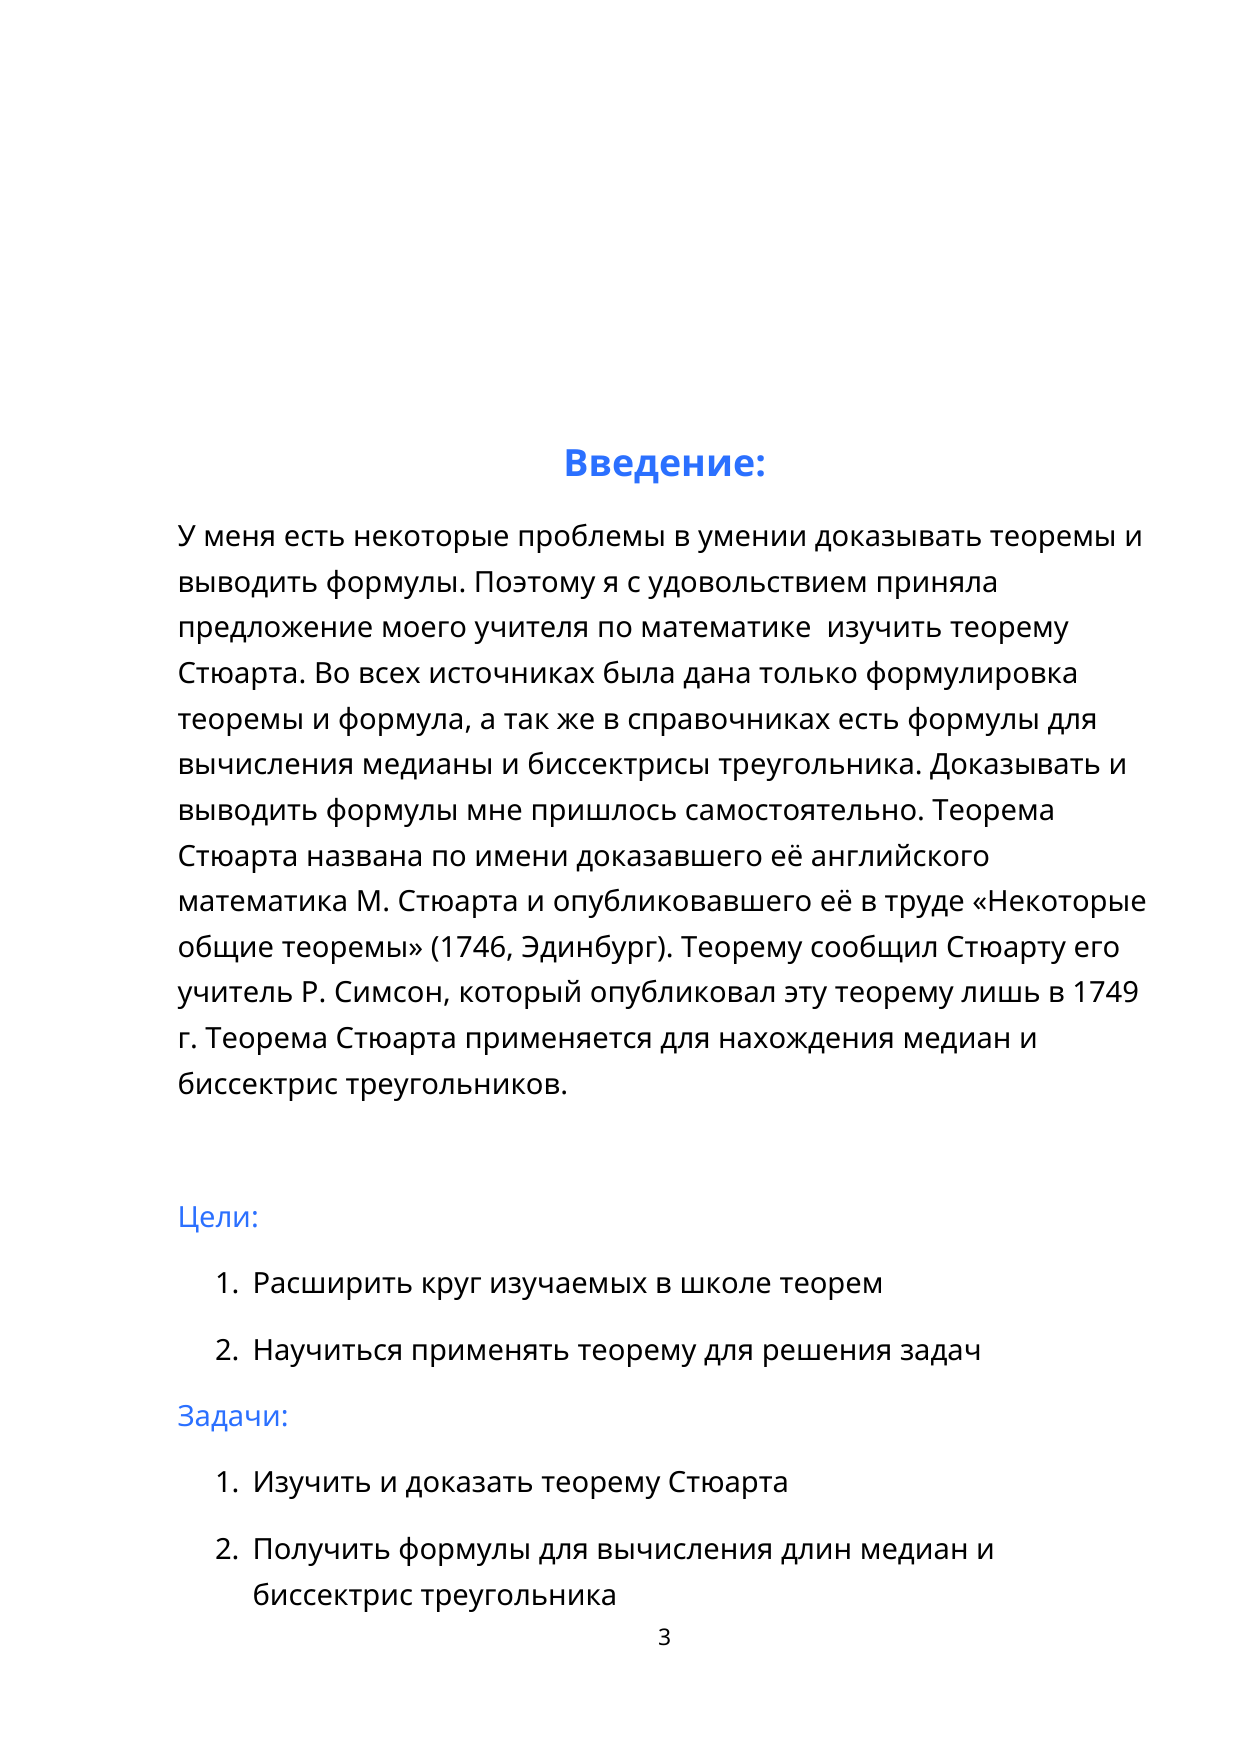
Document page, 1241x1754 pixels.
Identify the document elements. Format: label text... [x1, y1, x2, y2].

text У меня есть некоторые проблемы в умении доказывать теоремы и выводить формулы. Поэтому я с удовольствием приняла предложение моего учителя по математике изучить теорему Стюарта. Во всех источниках была дана только формулировка теоремы и формула, а так же в справочниках есть формулы для вычисления медианы и биссектрисы треугольника. Доказывать и выводить формулы мне пришлось самостоятельно. Теорема Стюарта названа по имени доказавшего её английского математика М. Стюарта и опубликовавшего её в труде «Некоторые общие теоремы» (1746, Эдинбург). Теорему сообщил Стюарту его учитель Р. Симсон, который опубликовал эту теорему лишь в . Теорема Стюарта применяется для нахождения медиан и биссектрис треугольников. [177, 516, 1152, 1103]
list Расширить круг изучаемых в школе теорем [215, 1262, 1152, 1302]
text Введение: [177, 436, 1152, 487]
text Задачи: [177, 1395, 1152, 1435]
text Цели: [177, 1196, 1152, 1236]
list Научиться применять теорему для решения задач [215, 1329, 1152, 1368]
list Получить формулы для вычисления длин медиан и биссектрис треугольника [215, 1528, 1152, 1613]
list Изучить и доказать теорему Стюарта [215, 1462, 1152, 1501]
